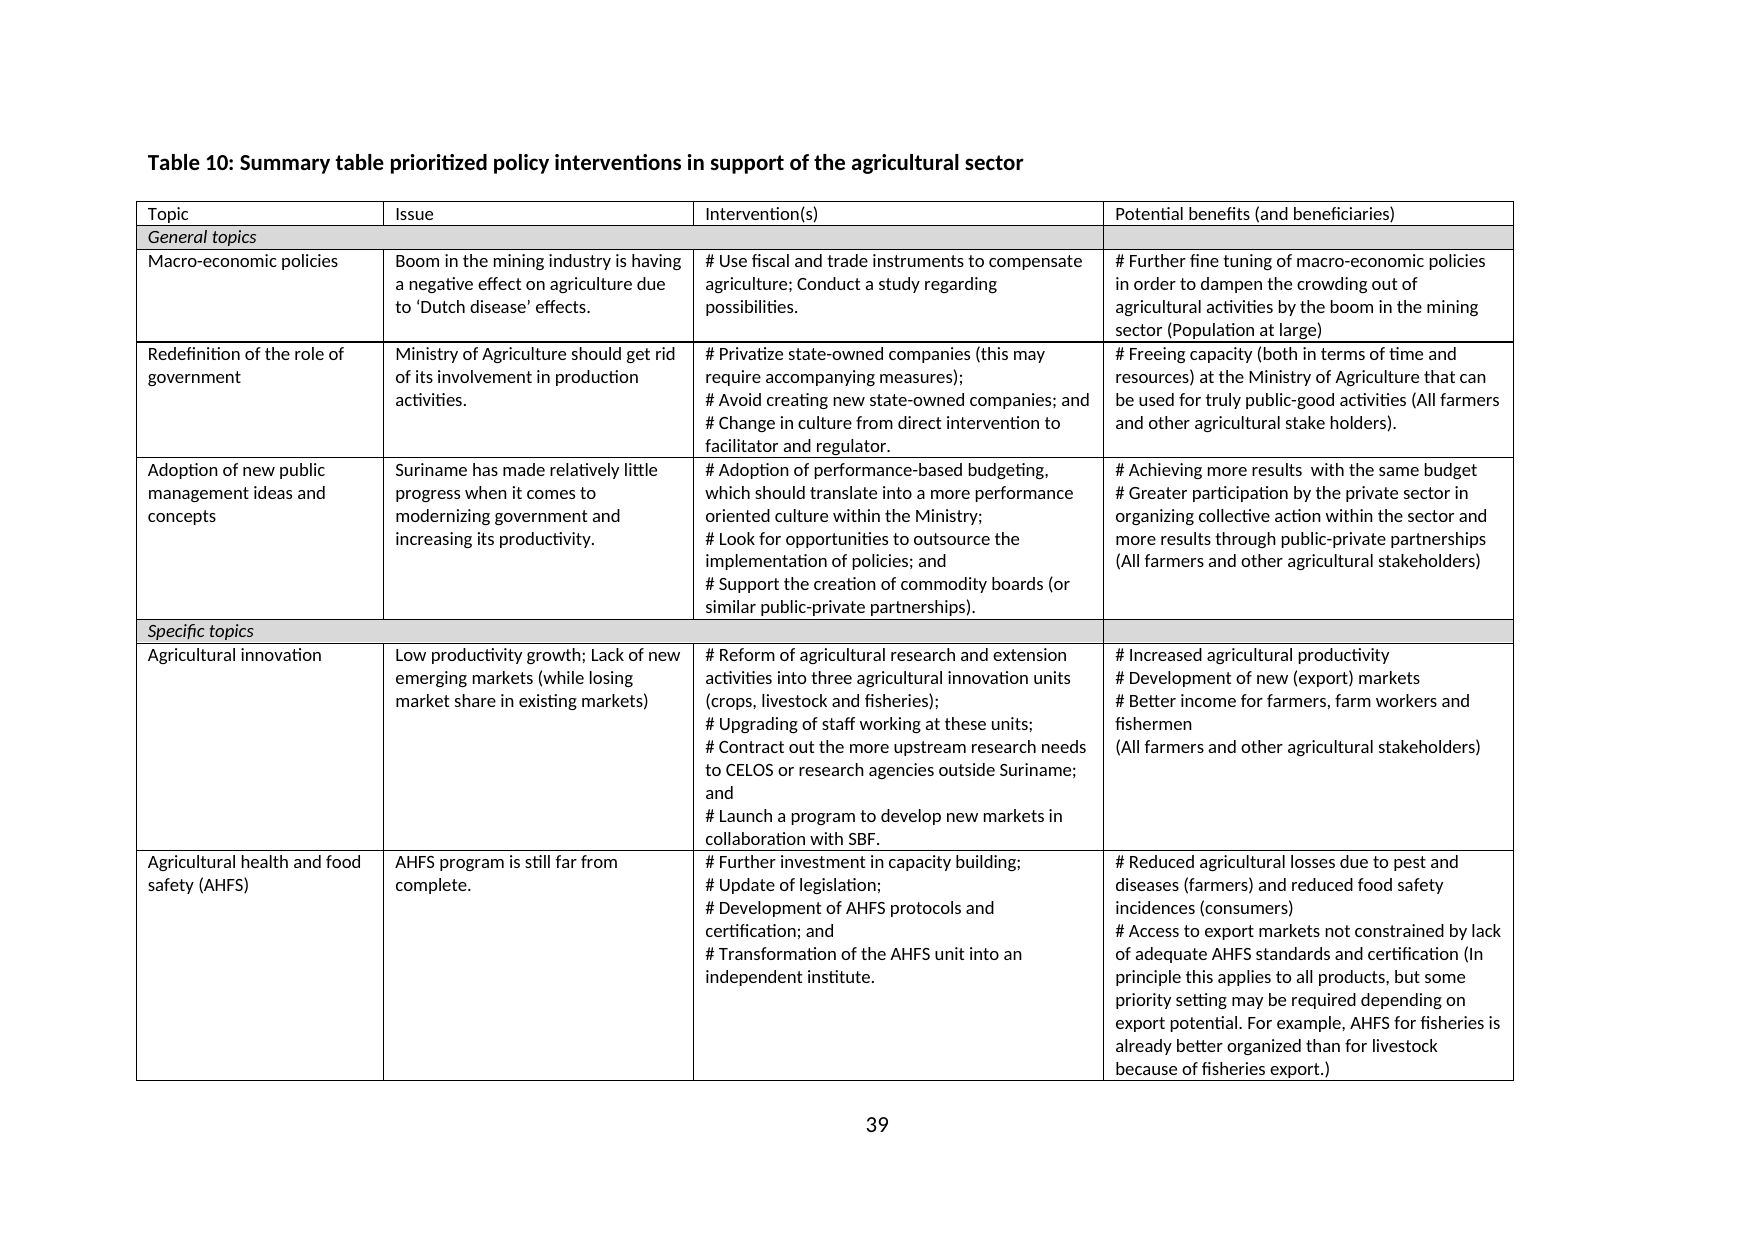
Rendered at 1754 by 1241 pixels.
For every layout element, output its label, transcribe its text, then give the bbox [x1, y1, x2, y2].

table_header Issue [384, 202, 693, 225]
table_cell Adoption of new public management ideas and concepts [137, 458, 383, 618]
table_cell [1104, 620, 1513, 642]
text Table 10: Summary table prioritized policy interventions in support of the agricultural sector [148, 148, 1606, 176]
table_cell # Privatize state-owned companies (this may require accompanying measures); # Avoid creating new state-owned companies; and # Change in culture from direct intervention to facilitator and regulator. [694, 343, 1103, 457]
table_cell Ministry of Agriculture should get rid of its involvement in production activities. [384, 343, 693, 457]
table_cell Low productivity growth; Lack of new emerging markets (while losing market share in existing markets) [384, 644, 693, 850]
table_cell Agricultural innovation [137, 644, 383, 850]
table_cell Specific topics [137, 620, 1103, 642]
table_cell Macro-economic policies [137, 250, 383, 341]
table_cell # Adoption of performance-based budgeting, which should translate into a more performance oriented culture within the Ministry; # Look for opportunities to outsource the implementation of policies; and # Support the creation of commodity boards (or similar public-private partnerships). [694, 458, 1103, 618]
table_cell # Use fiscal and trade instruments to compensate agriculture; Conduct a study regarding possibilities. [694, 250, 1103, 341]
table_cell # Reform of agricultural research and extension activities into three agricultural innovation units (crops, livestock and fisheries); # Upgrading of staff working at these units; # Contract out the more upstream research needs to CELOS or research agencies outside Suriname; and # Launch a program to develop new markets in collaboration with SBF. [694, 644, 1103, 850]
table_cell # Further investment in capacity building; # Update of legislation; # Development of AHFS protocols and certification; and # Transformation of the AHFS unit into an independent institute. [694, 851, 1103, 1080]
table_cell Agricultural health and food safety (AHFS) [137, 851, 383, 1080]
table_cell Redefinition of the role of government [137, 343, 383, 457]
table_cell [1104, 226, 1513, 249]
table_cell # Increased agricultural productivity # Development of new (export) markets # Better income for farmers, farm workers and fishermen (All farmers and other agricultural stakeholders) [1104, 644, 1513, 850]
table_header Topic [137, 202, 383, 225]
table_header Intervention(s) [694, 202, 1103, 225]
table_cell # Achieving more results with the same budget # Greater participation by the private sector in organizing collective action within the sector and more results through public-private partnerships (All farmers and other agricultural stakeholders) [1104, 458, 1513, 618]
table_header Potential benefits (and beneficiaries) [1104, 202, 1513, 225]
table_cell General topics [137, 226, 1103, 249]
table_cell # Freeing capacity (both in terms of time and resources) at the Ministry of Agriculture that can be used for truly public-good activities (All farmers and other agricultural stake holders). [1104, 343, 1513, 457]
table_cell Suriname has made relatively little progress when it comes to modernizing government and increasing its productivity. [384, 458, 693, 618]
table_cell # Reduced agricultural losses due to pest and diseases (farmers) and reduced food safety incidences (consumers) # Access to export markets not constrained by lack of adequate AHFS standards and certification (In principle this applies to all products, but some priority setting may be required depending on export potential. For example, AHFS for fisheries is already better organized than for livestock because of fisheries export.) [1104, 851, 1513, 1080]
table_cell # Further fine tuning of macro-economic policies in order to dampen the crowding out of agricultural activities by the boom in the mining sector (Population at large) [1104, 250, 1513, 341]
table_cell AHFS program is still far from complete. [384, 851, 693, 1080]
table_cell Boom in the mining industry is having a negative effect on agriculture due to ‘Dutch disease’ effects. [384, 250, 693, 341]
